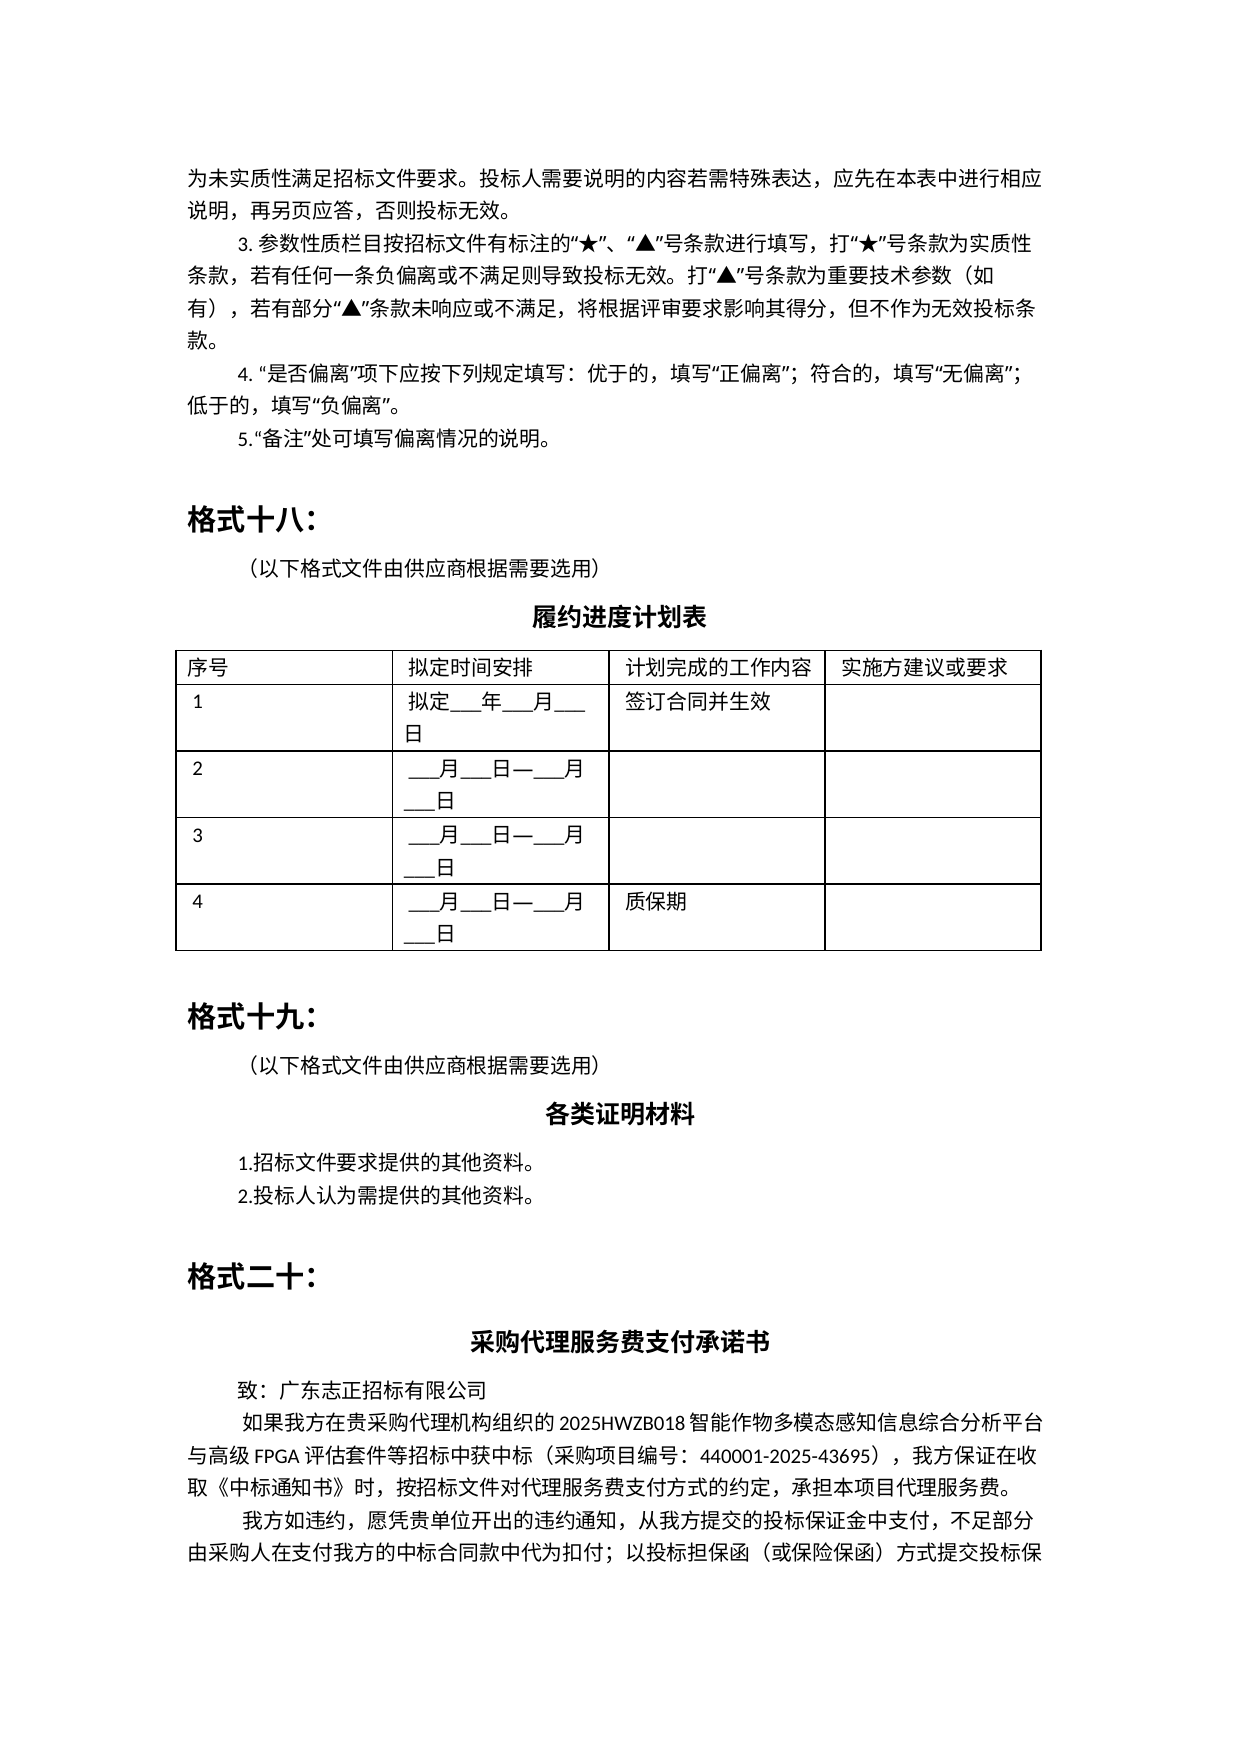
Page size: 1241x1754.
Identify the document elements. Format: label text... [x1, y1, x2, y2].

table_cell 签订合同并生效 [610, 685, 824, 750]
table_cell 1 [177, 685, 392, 750]
text （以下格式文件由供应商根据需要选用） [187, 1049, 1053, 1081]
text 2.投标人认为需提供的其他资料。 [187, 1179, 1053, 1211]
text 格式二十： [187, 1244, 1053, 1309]
text 采购代理服务费支付承诺书 [187, 1309, 1053, 1374]
text 各类证明材料 [187, 1081, 1053, 1146]
table_cell [826, 818, 1040, 883]
table_header 实施方建议或要求 [826, 651, 1040, 683]
table_cell 4 [177, 885, 392, 950]
table_cell ___月___日—___月___日 [393, 752, 608, 817]
text 致：广东志正招标有限公司 [187, 1374, 1053, 1406]
table_cell [610, 752, 824, 817]
text 5.“备注”处可填写偏离情况的说明。 [187, 422, 1053, 454]
table_cell [826, 685, 1040, 750]
table_cell [826, 885, 1040, 950]
table_cell ___月___日—___月___日 [393, 885, 608, 950]
text 3. 参数性质栏目按招标文件有标注的“★”、“▲”号条款进行填写，打“★”号条款为实质性条款，若有任何一条负偏离或不满足则导致投标无效。打“▲”号条款为重要技术参数（如有），若有部分“▲”条款未响应或不满足，将根据评审要求影响其得分，但不作为无效投标条款。 [187, 227, 1053, 357]
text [187, 1504, 1053, 1569]
text （以下格式文件由供应商根据需要选用） [187, 552, 1053, 584]
text 4. “是否偏离”项下应按下列规定填写：优于的，填写“正偏离”；符合的，填写“无偏离”；低于的，填写“负偏离”。 [187, 357, 1053, 422]
text 1.招标文件要求提供的其他资料。 [187, 1146, 1053, 1179]
text 如果我方在贵采购代理机构组织的2025HWZB018智能作物多模态感知信息综合分析平台与高级FPGA评估套件等招标中获中标（采购项目编号：440001-2025-43695），我方保证在收取《中标通知书》时，按招标文件对代理服务费支付方式的约定，承担本项目代理服务费。 [187, 1406, 1053, 1504]
table_cell 3 [177, 818, 392, 883]
table_cell [610, 818, 824, 883]
table_header 计划完成的工作内容 [610, 651, 824, 683]
text 履约进度计划表 [187, 584, 1053, 649]
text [187, 162, 1053, 227]
table_cell [826, 752, 1040, 817]
table_cell 拟定___年___月___日 [393, 685, 608, 750]
text 格式十八： [187, 487, 1053, 552]
table_cell 2 [177, 752, 392, 817]
text 格式十九： [187, 984, 1053, 1049]
table_header 拟定时间安排 [393, 651, 608, 683]
table_header 序号 [177, 651, 392, 683]
table_cell 质保期 [610, 885, 824, 950]
table_cell ___月___日—___月___日 [393, 818, 608, 883]
